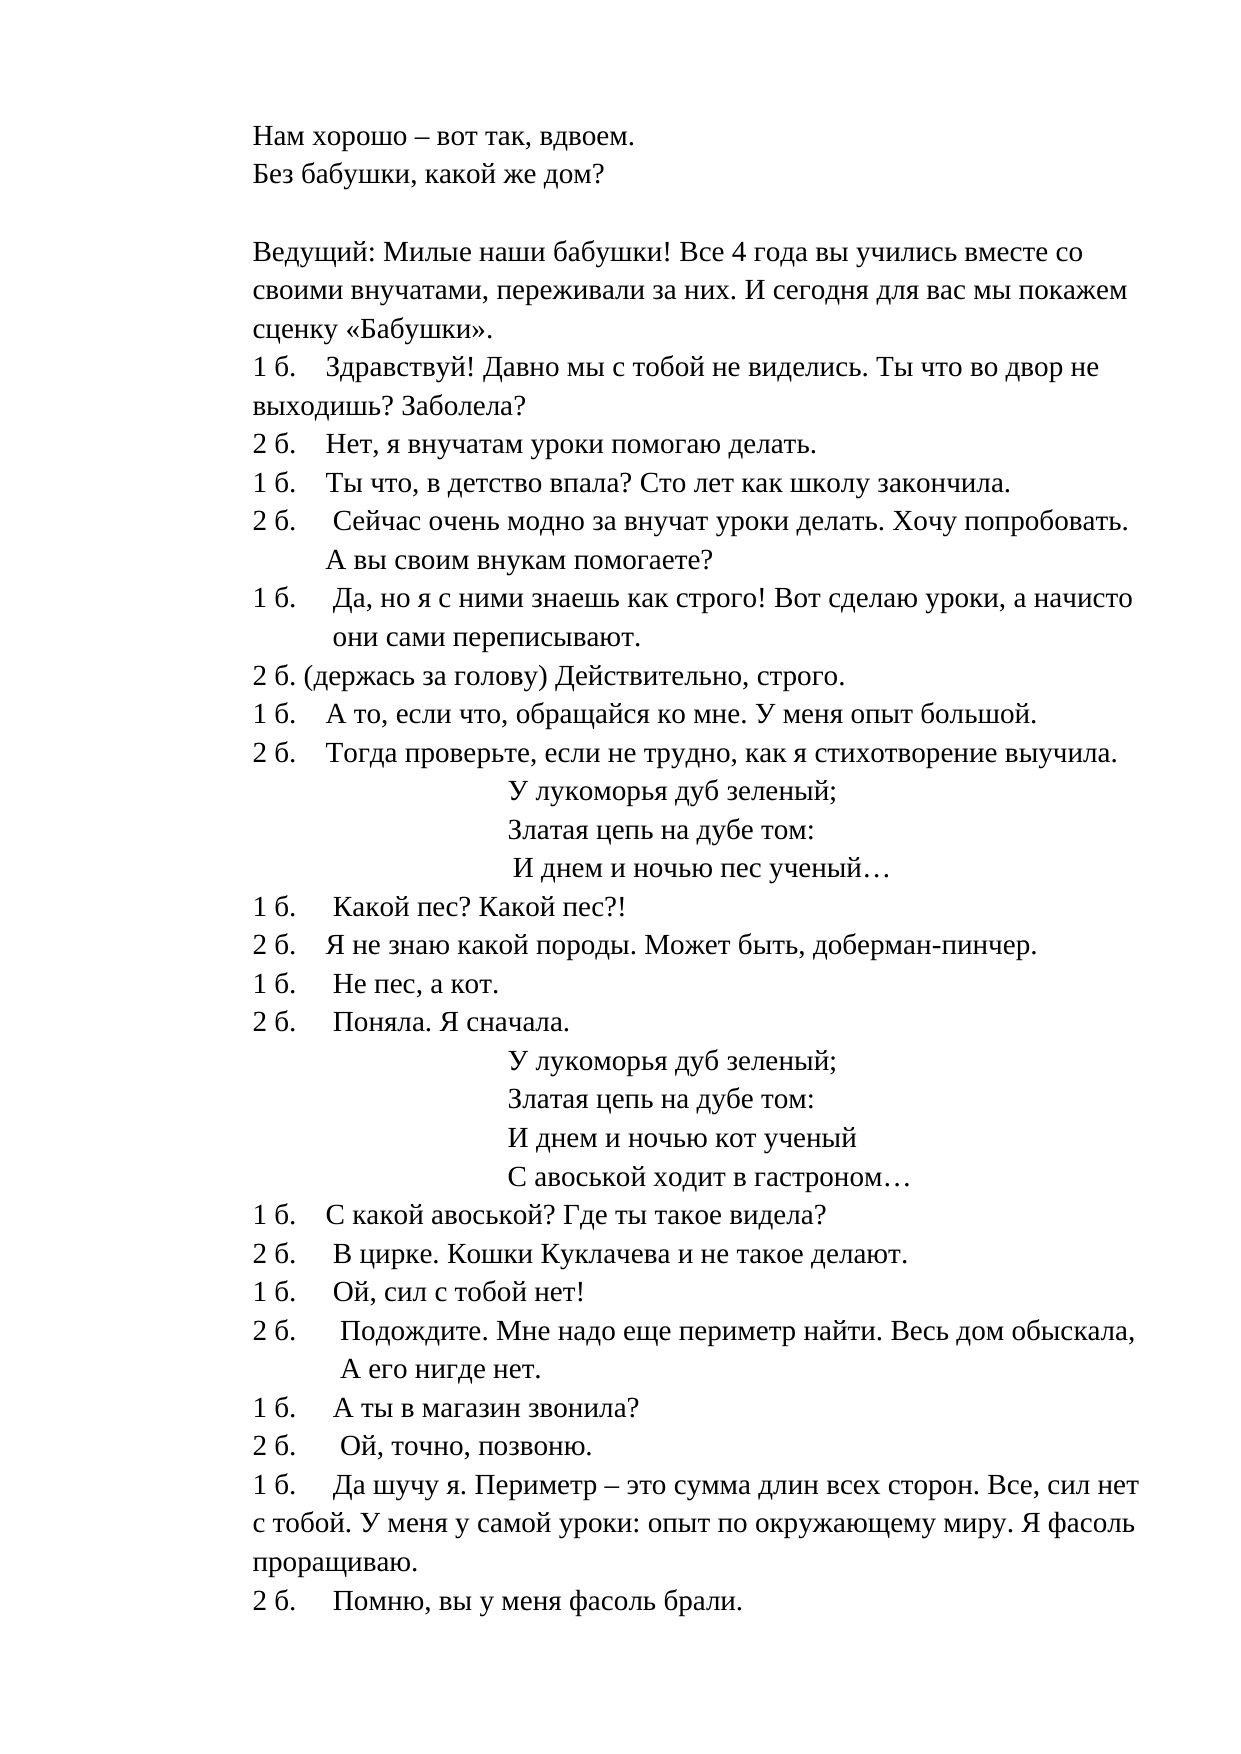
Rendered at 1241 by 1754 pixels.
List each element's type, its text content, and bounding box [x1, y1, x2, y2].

list 2 б. В цирке. Кошки Куклачева и не такое делают. [252, 1236, 1152, 1269]
list 1 б. Не пес, а кот. [252, 966, 1152, 999]
list С авоськой ходит в гастроном… [252, 1159, 1152, 1192]
list А вы своим внукам помогаете? [252, 542, 1152, 576]
list Нам хорошо – вот так, вдвоем. [252, 118, 1152, 152]
list Златая цепь на дубе том: [252, 812, 1152, 845]
list 1 б. С какой авоськой? Где ты такое видела? [252, 1197, 1152, 1231]
list 2 б. Нет, я внучатам уроки помогаю делать. [252, 426, 1152, 460]
list Златая цепь на дубе том: [252, 1082, 1152, 1115]
list 2 б. Ой, точно, позвоню. [252, 1428, 1152, 1462]
list 2 б. Сейчас очень модно за внучат уроки делать. Хочу попробовать. [252, 503, 1152, 537]
list 1 б. Какой пес? Какой пес?! [252, 889, 1152, 922]
list И днем и ночью кот ученый [252, 1120, 1152, 1154]
list У лукоморья дуб зеленый; [252, 1043, 1152, 1077]
list 2 б. (держась за голову) Действительно, строго. [252, 658, 1152, 691]
list 2 б. Подождите. Мне надо еще периметр найти. Весь дом обыскала, [252, 1313, 1152, 1346]
list Без бабушки, какой же дом? [252, 157, 1152, 190]
list 1 б. Здравствуй! Давно мы с тобой не виделись. Ты что во двор не выходишь? Заболела? [252, 349, 1152, 421]
list У лукоморья дуб зеленый; [252, 773, 1152, 807]
list 1 б. Ты что, в детство впала? Сто лет как школу закончила. [252, 465, 1152, 498]
list они сами переписывают. [252, 619, 1152, 653]
list 2 б. Я не знаю какой породы. Может быть, доберман-пинчер. [252, 927, 1152, 961]
list 1 б. Ой, сил с тобой нет! [252, 1274, 1152, 1308]
list 2 б. Поняла. Я сначала. [252, 1004, 1152, 1038]
list И днем и ночью пес ученый… [252, 850, 1152, 884]
list А его нигде нет. [252, 1351, 1152, 1385]
list 2 б. Помню, вы у меня фасоль брали. [252, 1583, 1152, 1616]
list 1 б. Да шучу я. Периметр – это сумма длин всех сторон. Все, сил нет с тобой. У меня у самой уроки: опыт по окружающему миру. Я фасоль проращиваю. [252, 1467, 1152, 1578]
list 1 б. А ты в магазин звонила? [252, 1390, 1152, 1423]
list Ведущий: Милые наши бабушки! Все 4 года вы учились вместе со своими внучатами, переживали за них. И сегодня для вас мы покажем сценку «Бабушки». [252, 234, 1152, 344]
list 1 б. А то, если что, обращайся ко мне. У меня опыт большой. [252, 696, 1152, 730]
list 1 б. Да, но я с ними знаешь как строго! Вот сделаю уроки, а начисто [252, 581, 1152, 614]
list 2 б. Тогда проверьте, если не трудно, как я стихотворение выучила. [252, 735, 1152, 768]
